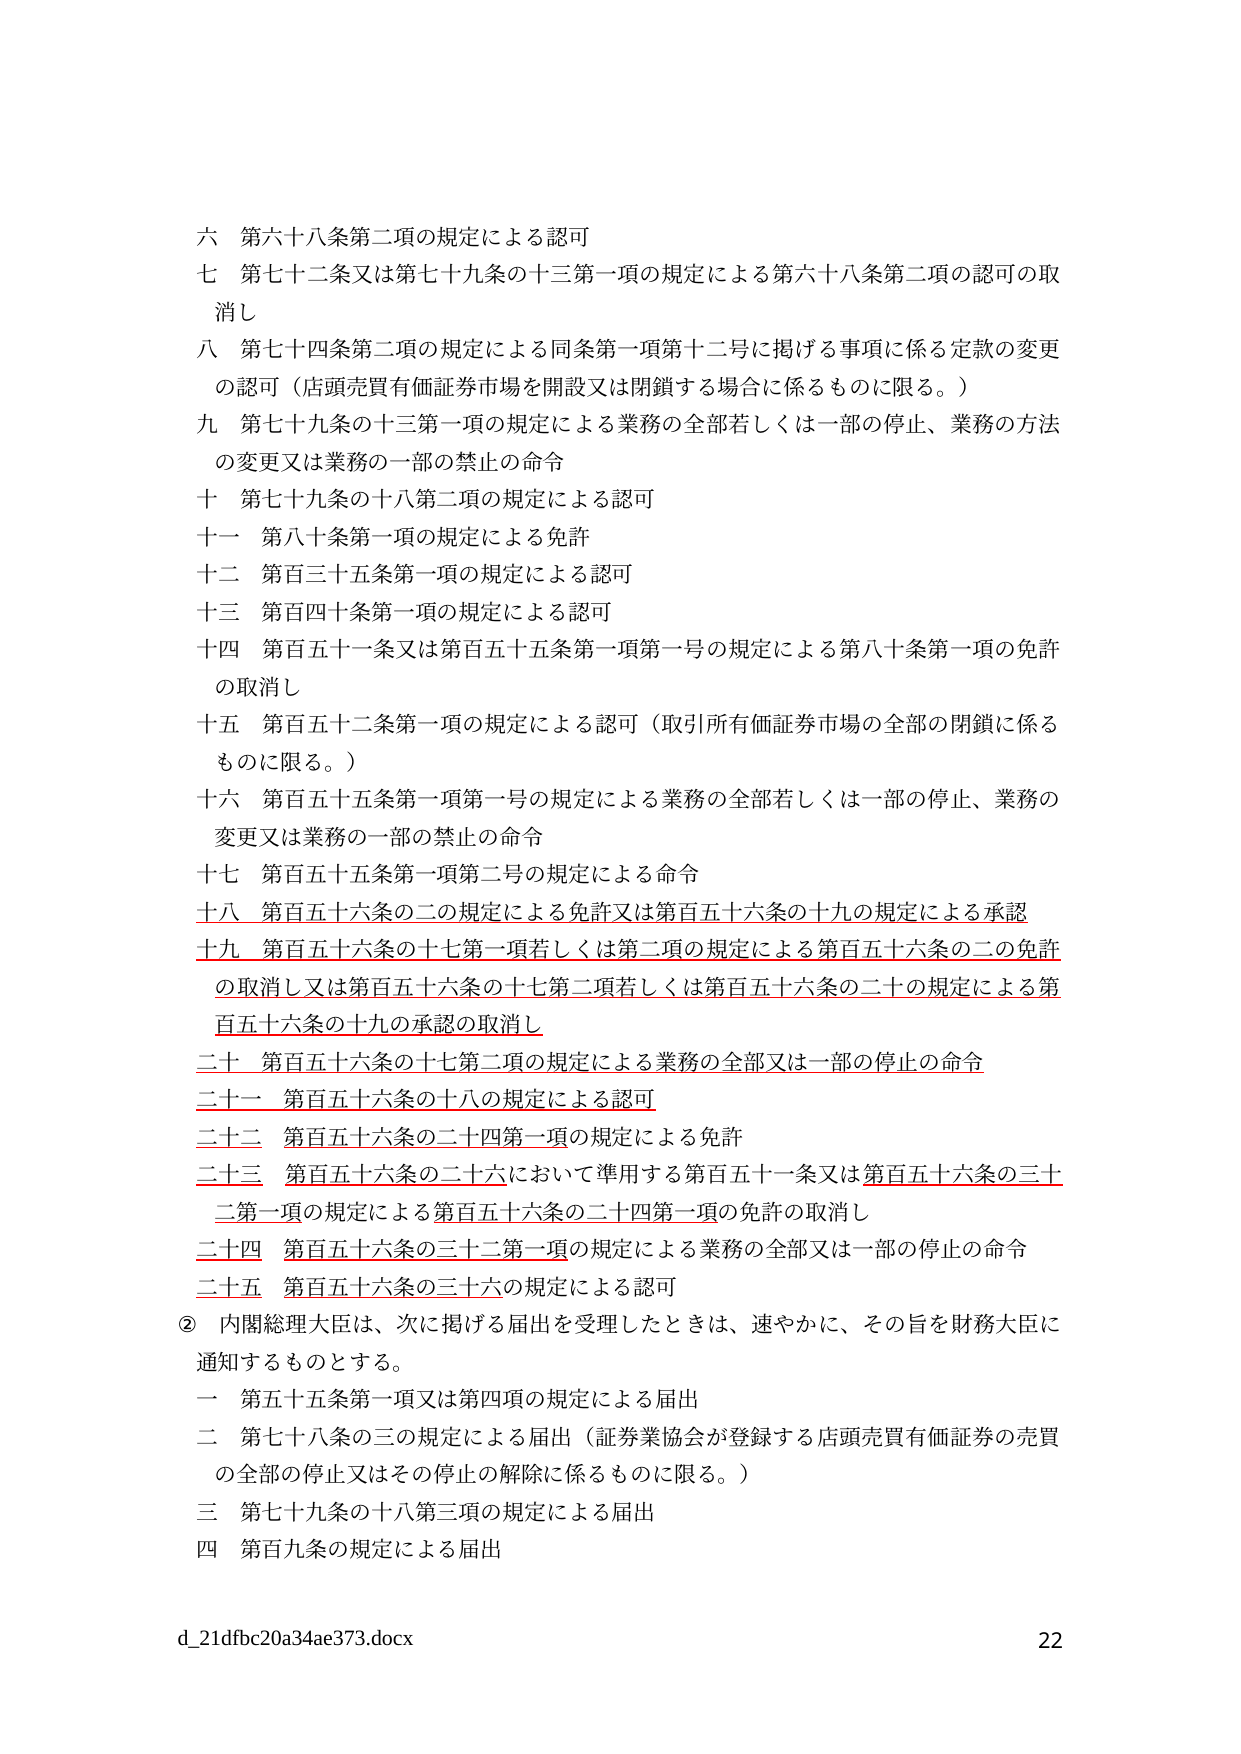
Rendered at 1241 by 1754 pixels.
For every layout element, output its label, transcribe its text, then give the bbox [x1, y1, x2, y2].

text 十七 第百五十五条第一項第二号の規定による命令 [196, 854, 1063, 892]
text 二 第七十八条の三の規定による届出（証券業協会が登録する店頭売買有価証券の売買の全部の停止又はその停止の解除に係るものに限る。） [196, 1417, 1063, 1492]
text 十三 第百四十条第一項の規定による認可 [196, 592, 1063, 629]
text 十六 第百五十五条第一項第一号の規定による業務の全部若しくは一部の停止、業務の変更又は業務の一部の禁止の命令 [196, 779, 1063, 854]
text 十八 第百五十六条の二の規定による免許又は第百五十六条の十九の規定による承認 [196, 892, 1063, 929]
text 二十二 第百五十六条の二十四第一項の規定による免許 [196, 1117, 1063, 1154]
text 九 第七十九条の十三第一項の規定による業務の全部若しくは一部の停止、業務の方法の変更又は業務の一部の禁止の命令 [196, 404, 1063, 479]
text 四 第百九条の規定による届出 [196, 1529, 1063, 1567]
text 一 第五十五条第一項又は第四項の規定による届出 [196, 1379, 1063, 1417]
text 七 第七十二条又は第七十九条の十三第一項の規定による第六十八条第二項の認可の取消し [196, 254, 1063, 329]
text 二十三 第百五十六条の二十六において準用する第百五十一条又は第百五十六条の三十二第一項の規定による第百五十六条の二十四第一項の免許の取消し [196, 1154, 1063, 1229]
text 二十一 第百五十六条の十八の規定による認可 [196, 1079, 1063, 1117]
text 十五 第百五十二条第一項の規定による認可（取引所有価証券市場の全部の閉鎖に係るものに限る。） [196, 704, 1063, 779]
text 十九 第百五十六条の十七第一項若しくは第二項の規定による第百五十六条の二の免許の取消し又は第百五十六条の十七第二項若しくは第百五十六条の二十の規定による第百五十六条の十九の承認の取消し [196, 929, 1063, 1042]
text 十一 第八十条第一項の規定による免許 [196, 517, 1063, 554]
text 二十五 第百五十六条の三十六の規定による認可 [196, 1267, 1063, 1304]
text 二十 第百五十六条の十七第二項の規定による業務の全部又は一部の停止の命令 [196, 1042, 1063, 1079]
text 六 第六十八条第二項の規定による認可 [196, 217, 1063, 254]
text 八 第七十四条第二項の規定による同条第一項第十二号に掲げる事項に係る定款の変更の認可（店頭売買有価証券市場を開設又は閉鎖する場合に係るものに限る。） [196, 329, 1063, 404]
text 十二 第百三十五条第一項の規定による認可 [196, 554, 1063, 592]
text 十四 第百五十一条又は第百五十五条第一項第一号の規定による第八十条第一項の免許の取消し [196, 629, 1063, 704]
text ② 内閣総理大臣は、次に掲げる届出を受理したときは、速やかに、その旨を財務大臣に通知するものとする。 [177, 1304, 1063, 1379]
text 十 第七十九条の十八第二項の規定による認可 [196, 479, 1063, 517]
text 三 第七十九条の十八第三項の規定による届出 [196, 1492, 1063, 1529]
text 二十四 第百五十六条の三十二第一項の規定による業務の全部又は一部の停止の命令 [196, 1229, 1063, 1267]
